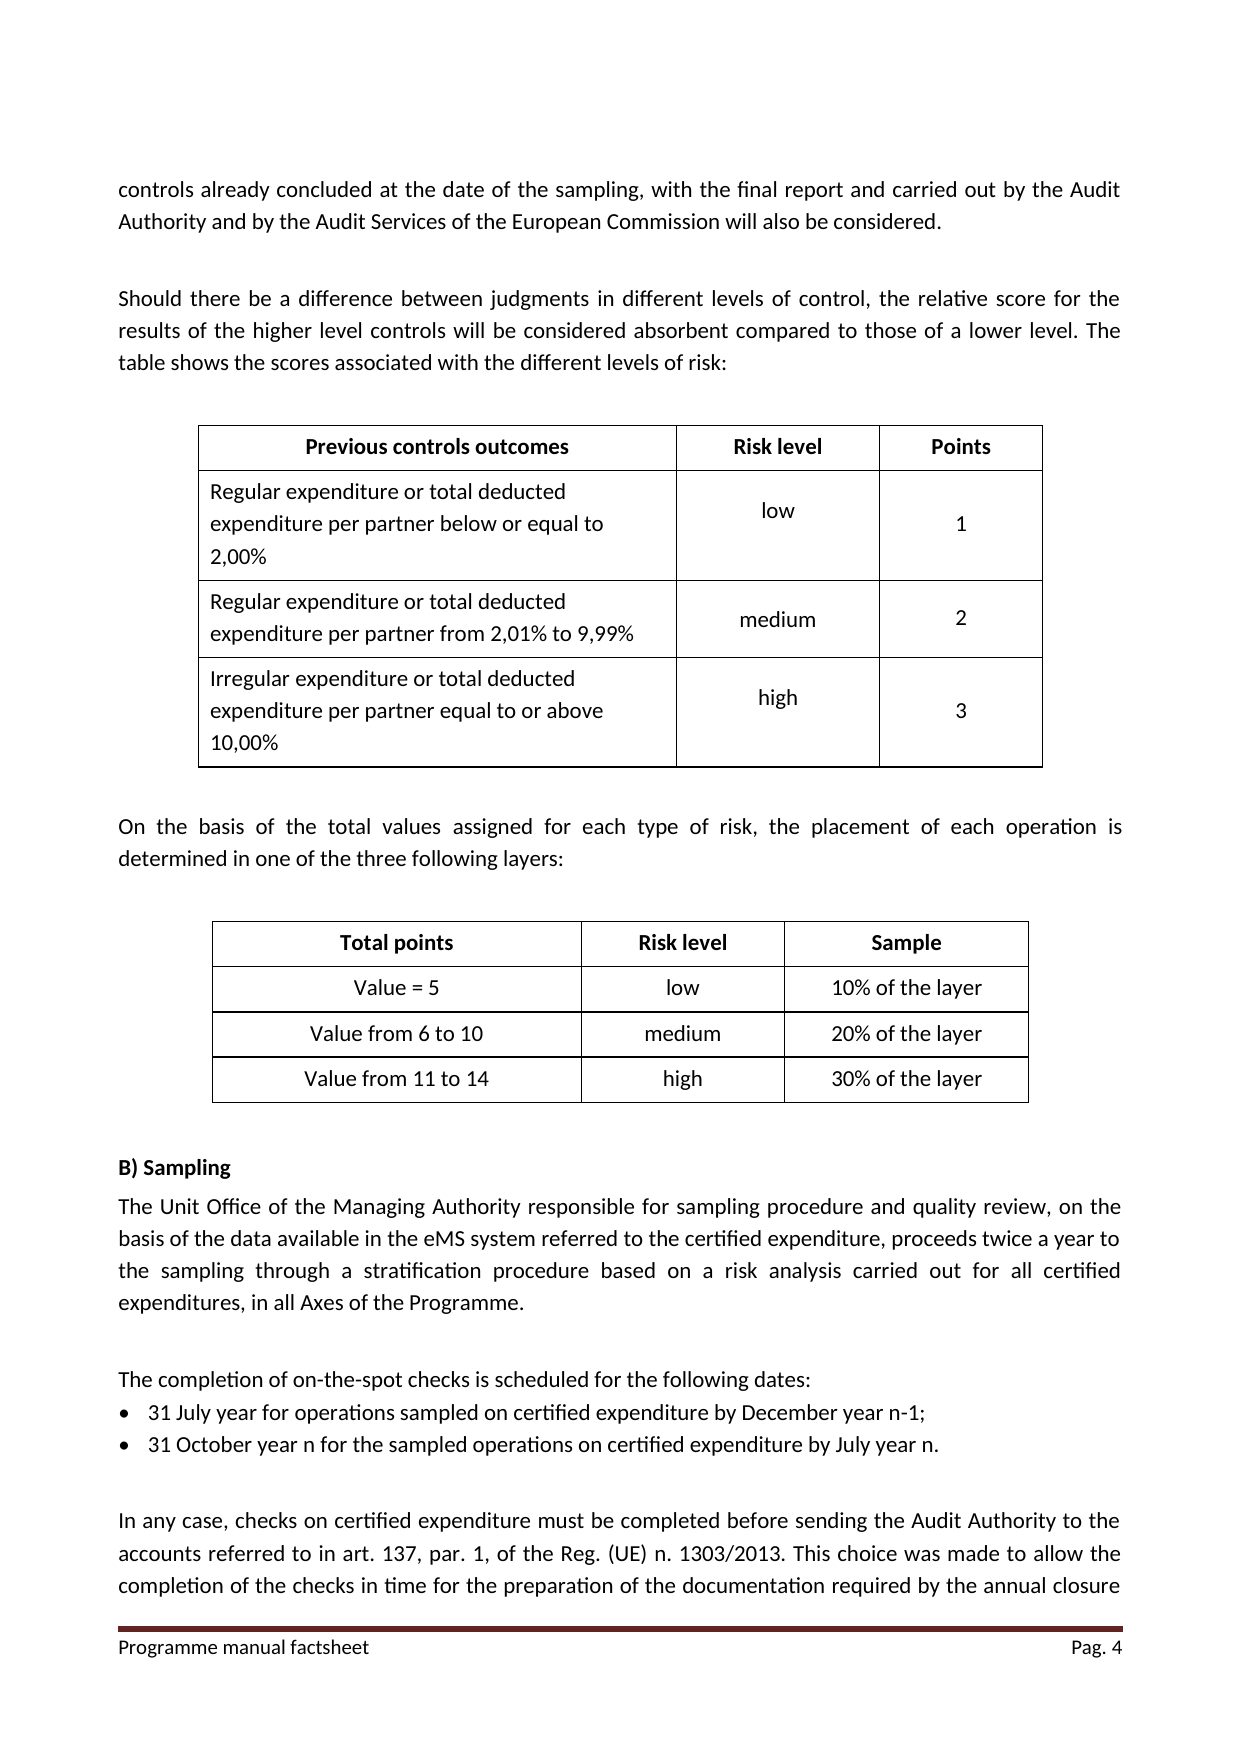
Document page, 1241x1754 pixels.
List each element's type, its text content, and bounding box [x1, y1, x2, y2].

text Should there be a difference between judgments in different levels of control, the relative score for the results of the higher level controls will be considered absorbent compared to those of a lower level. The table shows the scores associated with the different levels of risk: [118, 284, 1123, 376]
table_header Risk level [677, 426, 879, 470]
table_cell Irregular expenditure or total deducted expenditure per partner equal to or above 10,00% [199, 658, 676, 766]
table_header Previous controls outcomes [199, 426, 676, 470]
table_cell medium [677, 581, 879, 657]
table_cell Value from 6 to 10 [213, 1013, 581, 1056]
table_header Risk level [582, 922, 784, 966]
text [118, 175, 1123, 235]
table_cell 3 [880, 658, 1042, 766]
table_cell high [677, 658, 879, 766]
text The Unit Office of the Managing Authority responsible for sampling procedure and quality review, on the basis of the data available in the eMS system referred to the certified expenditure, proceeds twice a year to the sampling through a stratification procedure based on a risk analysis carried out for all certified expenditures, in all Axes of the Programme. [118, 1192, 1123, 1317]
table_cell low [677, 471, 879, 579]
table_cell 30% of the layer [785, 1058, 1028, 1102]
table_cell Regular expenditure or total deducted expenditure per partner from 2,01% to 9,99% [199, 581, 676, 657]
table_header Total points [213, 922, 581, 966]
table_cell 1 [880, 471, 1042, 579]
list 31 October year n for the sampled operations on certified expenditure by July year n. [118, 1430, 1123, 1458]
text B) Sampling [118, 1153, 1123, 1182]
text On the basis of the total values ​​assigned for each type of risk, the placement of each operation is determined in one of the three following layers: [118, 812, 1123, 872]
table_cell 10% of the layer [785, 967, 1028, 1011]
table_cell high [582, 1058, 784, 1102]
table_cell medium [582, 1013, 784, 1056]
table_header Points [880, 426, 1042, 470]
table_cell Value from 11 to 14 [213, 1058, 581, 1102]
table_cell Regular expenditure or total deducted expenditure per partner below or equal to 2,00% [199, 471, 676, 579]
table_cell Value = 5 [213, 967, 581, 1011]
table_header Sample [785, 922, 1028, 966]
table_cell 2 [880, 581, 1042, 657]
table_cell low [582, 967, 784, 1011]
table_cell 20% of the layer [785, 1013, 1028, 1056]
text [118, 1507, 1123, 1599]
list 31 July year for operations sampled on certified expenditure by December year n-1; [118, 1398, 1123, 1426]
text The completion of on-the-spot checks is scheduled for the following dates: [118, 1365, 1123, 1393]
